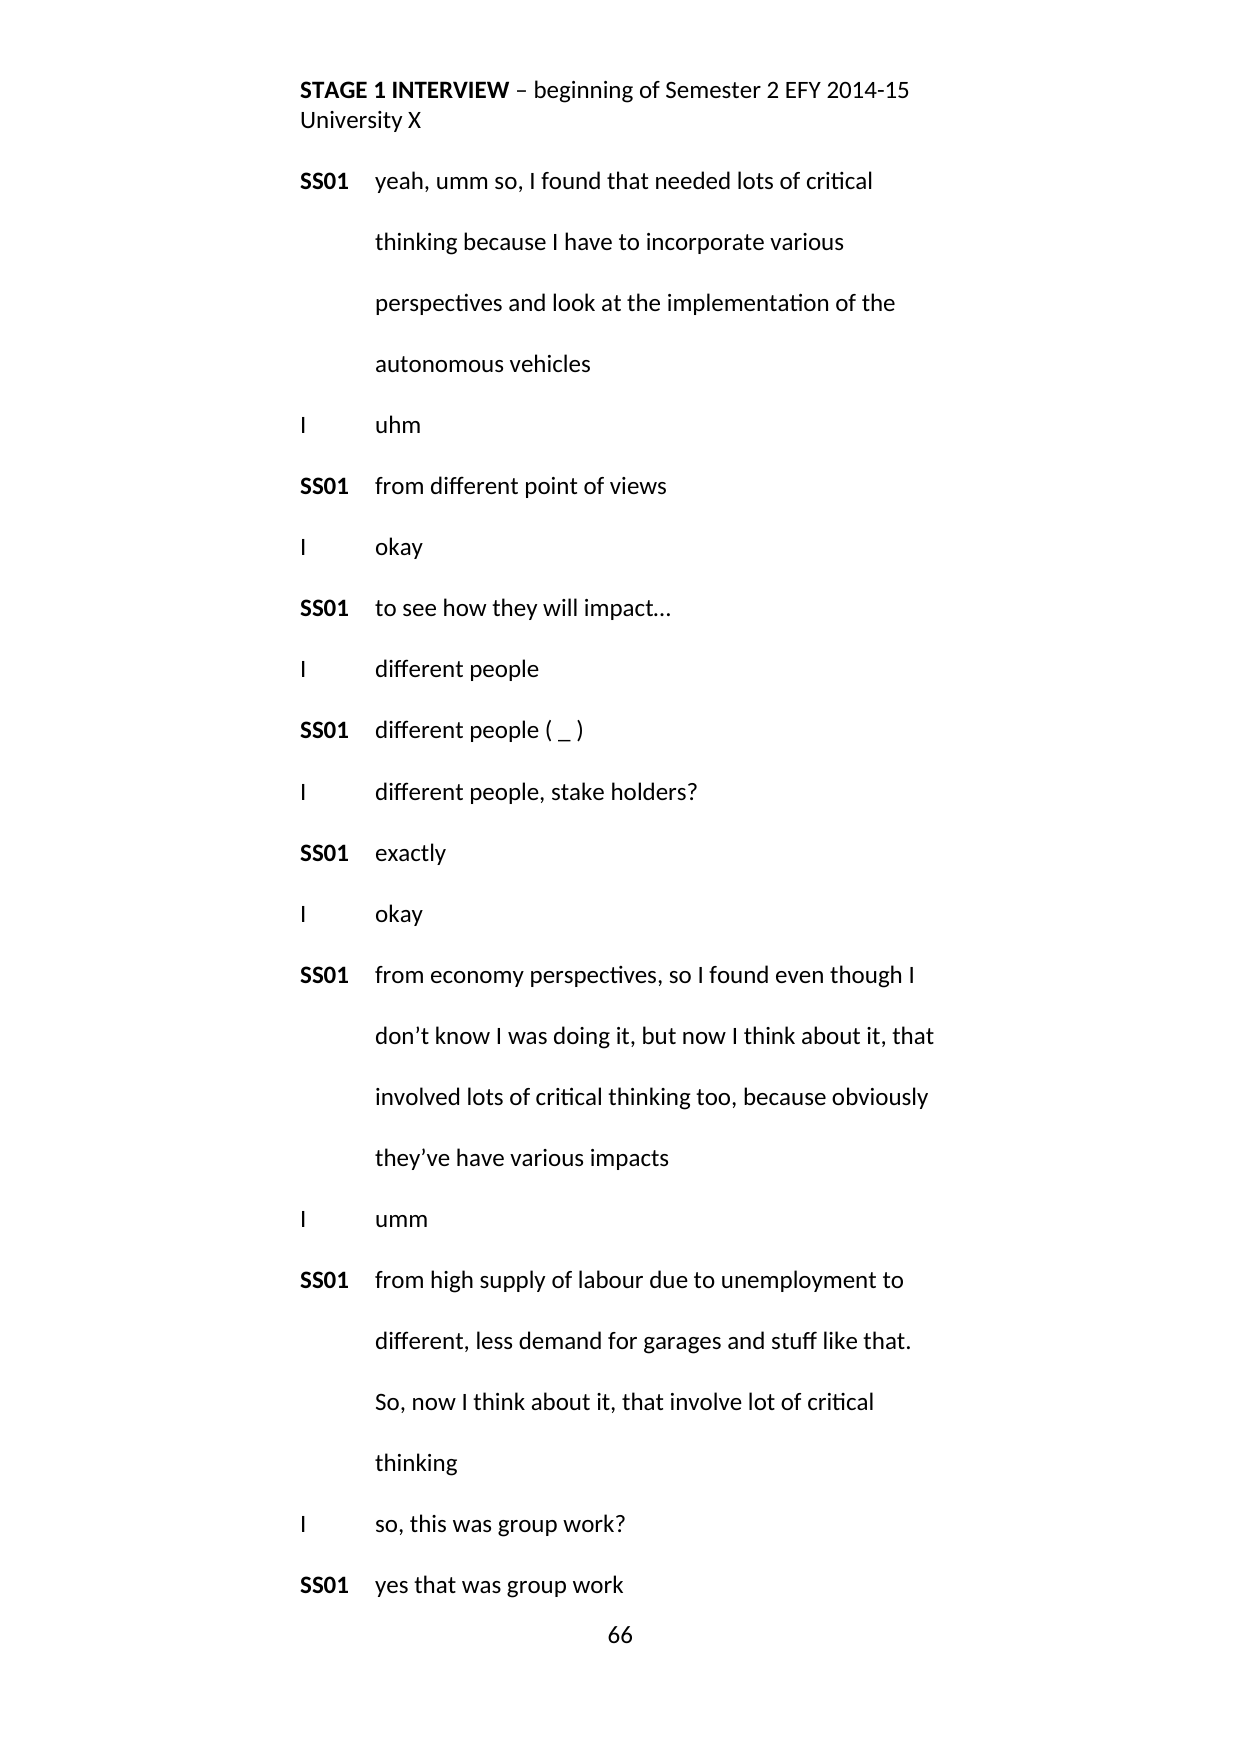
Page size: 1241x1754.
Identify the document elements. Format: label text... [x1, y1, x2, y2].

text I okay [300, 898, 940, 928]
text SS01 yeah, umm so, I found that needed lots of critical thinking because I have to incorporate various perspectives and look at the implementation of the autonomous vehicles [300, 165, 940, 379]
text SS01 to see how they will impact… [300, 593, 940, 623]
text I different people [300, 654, 940, 684]
text I uhm [300, 409, 940, 440]
text SS01 from economy perspectives, so I found even though I don’t know I was doing it, but now I think about it, that involved lots of critical thinking too, because obviously they’ve have various impacts [300, 959, 940, 1172]
text SS01 yes that was group work [300, 1569, 940, 1600]
text I okay [300, 532, 940, 562]
text SS01 from high supply of labour due to unemployment to different, less demand for garages and stuff like that. So, now I think about it, that involve lot of critical thinking [300, 1264, 940, 1478]
text I so, this was group work? [300, 1508, 940, 1539]
text SS01 exactly [300, 837, 940, 867]
text SS01 different people ( _ ) [300, 715, 940, 745]
text I umm [300, 1203, 940, 1233]
text I different people, stake holders? [300, 776, 940, 806]
text SS01 from different point of views [300, 471, 940, 501]
